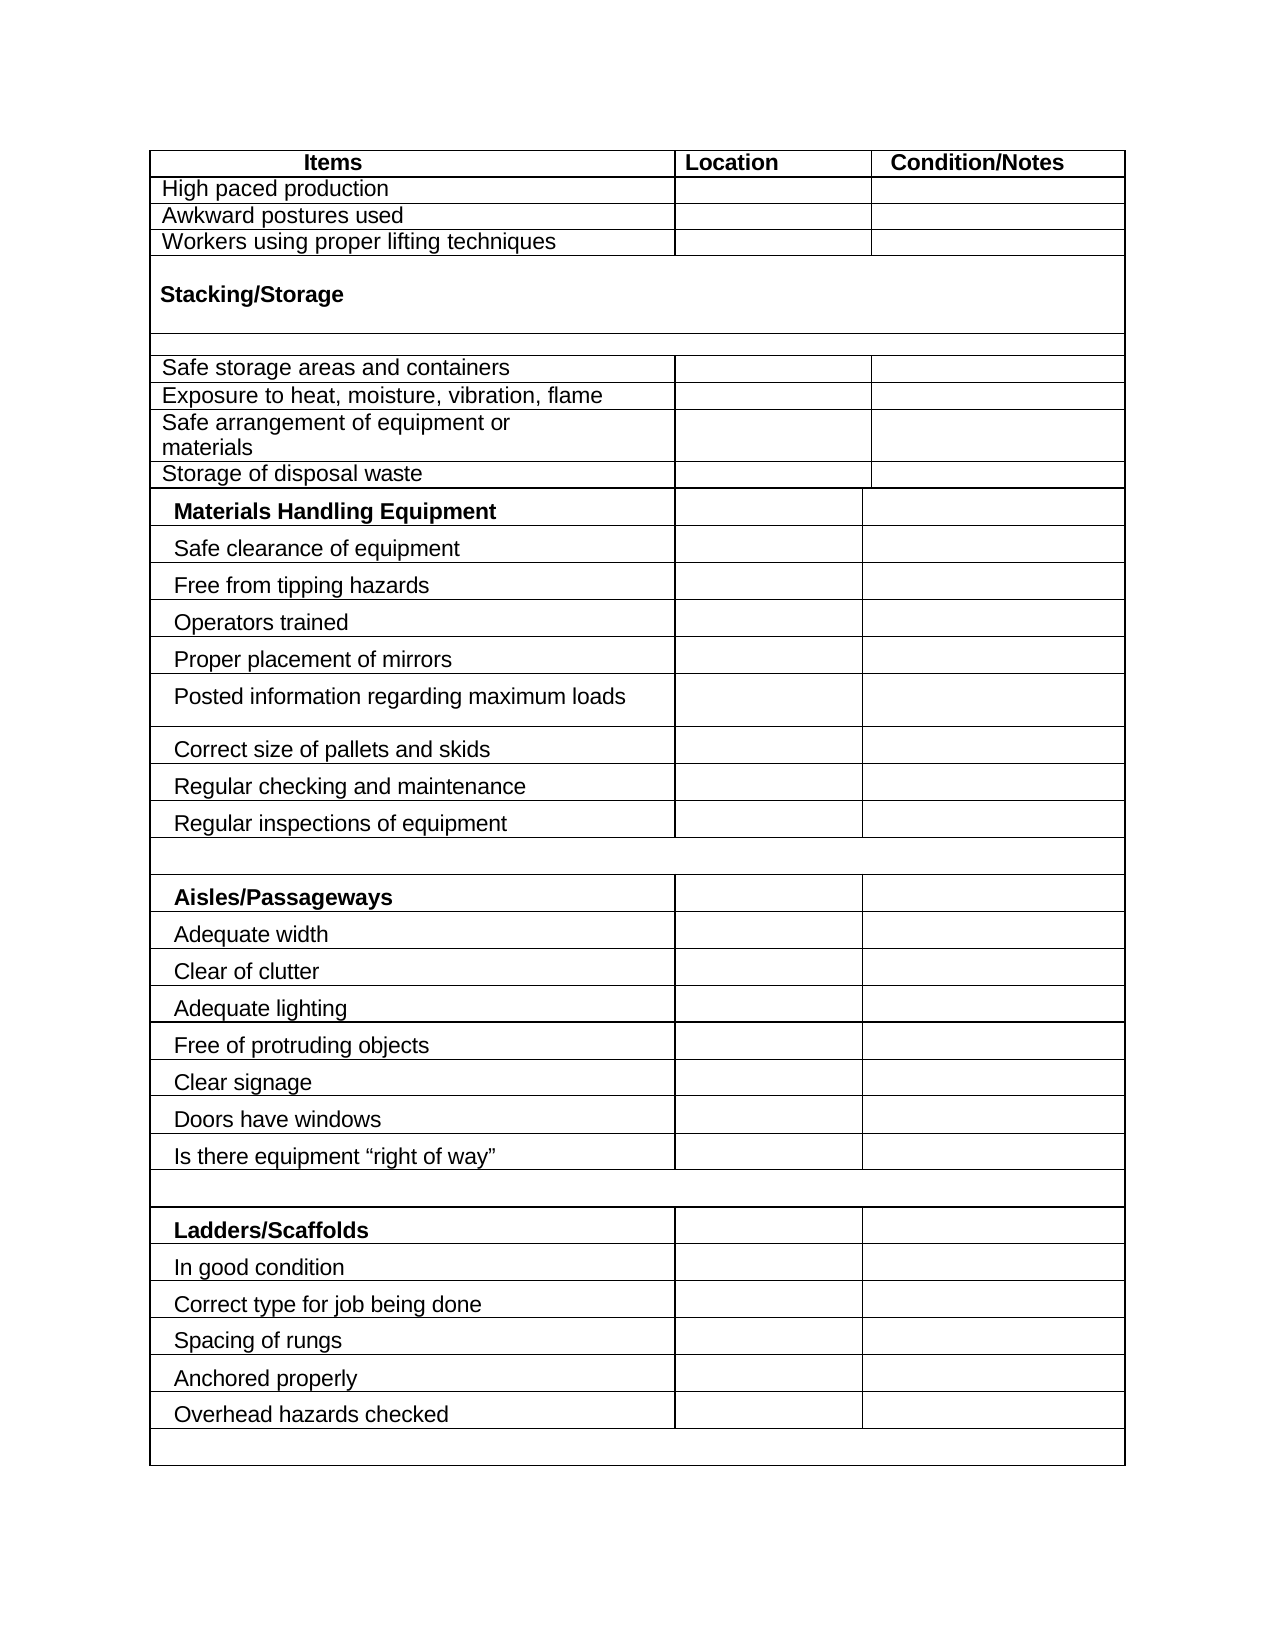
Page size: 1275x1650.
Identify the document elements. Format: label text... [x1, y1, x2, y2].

table_cell Awkward postures used [151, 204, 674, 229]
table_cell [863, 1060, 1124, 1095]
table_cell In good condition [151, 1244, 674, 1280]
table_cell [863, 764, 1124, 799]
table_cell [676, 563, 862, 599]
table_cell [676, 1096, 862, 1132]
table_cell [863, 600, 1124, 636]
table_cell [863, 563, 1124, 599]
table_cell [676, 727, 862, 763]
table_cell Overhead hazards checked [151, 1392, 674, 1428]
table_cell [872, 204, 1124, 229]
table_cell [872, 383, 1124, 409]
table_cell Correct type for job being done [151, 1281, 674, 1317]
table_cell [676, 1244, 862, 1280]
table_cell Ladders/Scaffolds [151, 1208, 674, 1243]
table_cell [676, 178, 871, 203]
table_cell Storage of disposal waste [151, 462, 674, 487]
table_cell [863, 1318, 1124, 1354]
table_cell [863, 674, 1124, 726]
table_cell [676, 912, 862, 947]
table_cell Regular inspections of equipment [151, 801, 674, 837]
table_cell [872, 462, 1124, 487]
table_cell [676, 526, 862, 562]
table_header Materials Handling Equipment [151, 489, 674, 525]
table_cell [863, 637, 1124, 673]
table_cell [863, 1392, 1124, 1428]
table_cell Safe arrangement of equipment or materials [151, 410, 674, 461]
table_cell [676, 875, 862, 911]
table_cell [676, 600, 862, 636]
table_cell Correct size of pallets and skids [151, 727, 674, 763]
table_cell [863, 727, 1124, 763]
table_cell [151, 334, 1124, 355]
table_cell Proper placement of mirrors [151, 637, 674, 673]
table_cell [676, 1392, 862, 1428]
table_cell Exposure to heat, moisture, vibration, flame [151, 383, 674, 409]
table_cell [676, 986, 862, 1021]
table_cell [863, 875, 1124, 911]
table_cell [676, 410, 871, 461]
table_cell [676, 1023, 862, 1058]
table_cell [863, 1096, 1124, 1132]
table_cell [676, 1355, 862, 1391]
table_cell Clear of clutter [151, 949, 674, 984]
table_cell [676, 1060, 862, 1095]
table_cell [863, 1208, 1124, 1243]
table_cell [872, 410, 1124, 461]
table_cell [863, 1244, 1124, 1280]
table_cell Safe storage areas and containers [151, 356, 674, 382]
table_cell Workers using proper lifting techniques [151, 230, 674, 255]
table_cell Aisles/Passageways [151, 875, 674, 911]
table_cell Free from tipping hazards [151, 563, 674, 599]
table_cell [676, 674, 862, 726]
table_cell [863, 986, 1124, 1021]
table_cell [676, 764, 862, 799]
table_cell [863, 526, 1124, 562]
table_cell [872, 230, 1124, 255]
table_cell Safe clearance of equipment [151, 526, 674, 562]
table_cell Adequate width [151, 912, 674, 947]
table_cell [676, 1281, 862, 1317]
table_cell [872, 178, 1124, 203]
table_cell Spacing of rungs [151, 1318, 674, 1354]
table_header Location [676, 151, 871, 176]
table_cell Clear signage [151, 1060, 674, 1095]
table_cell Stacking/Storage [151, 256, 1124, 333]
table_cell [676, 949, 862, 984]
table_cell [676, 204, 871, 229]
table_cell [676, 356, 871, 382]
table_cell [863, 1134, 1124, 1169]
table_cell [872, 356, 1124, 382]
table_cell [676, 1134, 862, 1169]
table_cell [676, 801, 862, 837]
table_cell Regular checking and maintenance [151, 764, 674, 799]
table_cell [863, 801, 1124, 837]
table_cell [676, 1208, 862, 1243]
table_cell [863, 912, 1124, 947]
table_header [863, 489, 1124, 525]
table_cell High paced production [151, 178, 674, 203]
table_cell [863, 1281, 1124, 1317]
table_cell [676, 637, 862, 673]
table_header Condition/Notes [872, 151, 1124, 176]
table_cell Operators trained [151, 600, 674, 636]
table_cell [676, 230, 871, 255]
table_cell Free of protruding objects [151, 1023, 674, 1058]
table_cell [676, 1318, 862, 1354]
table_cell Is there equipment “right of way” [151, 1134, 674, 1169]
table_cell [676, 383, 871, 409]
table_header Items [151, 151, 674, 176]
table_cell [863, 949, 1124, 984]
table_header [676, 489, 862, 525]
table_cell Anchored properly [151, 1355, 674, 1391]
table_cell Posted information regarding maximum loads [151, 674, 674, 726]
table_cell [863, 1355, 1124, 1391]
table_cell Adequate lighting [151, 986, 674, 1021]
table_cell [863, 1023, 1124, 1058]
table_cell Doors have windows [151, 1096, 674, 1132]
table_cell [151, 1170, 1124, 1206]
table_cell [676, 462, 871, 487]
table_cell [151, 838, 1124, 873]
table_cell [151, 1429, 1124, 1465]
